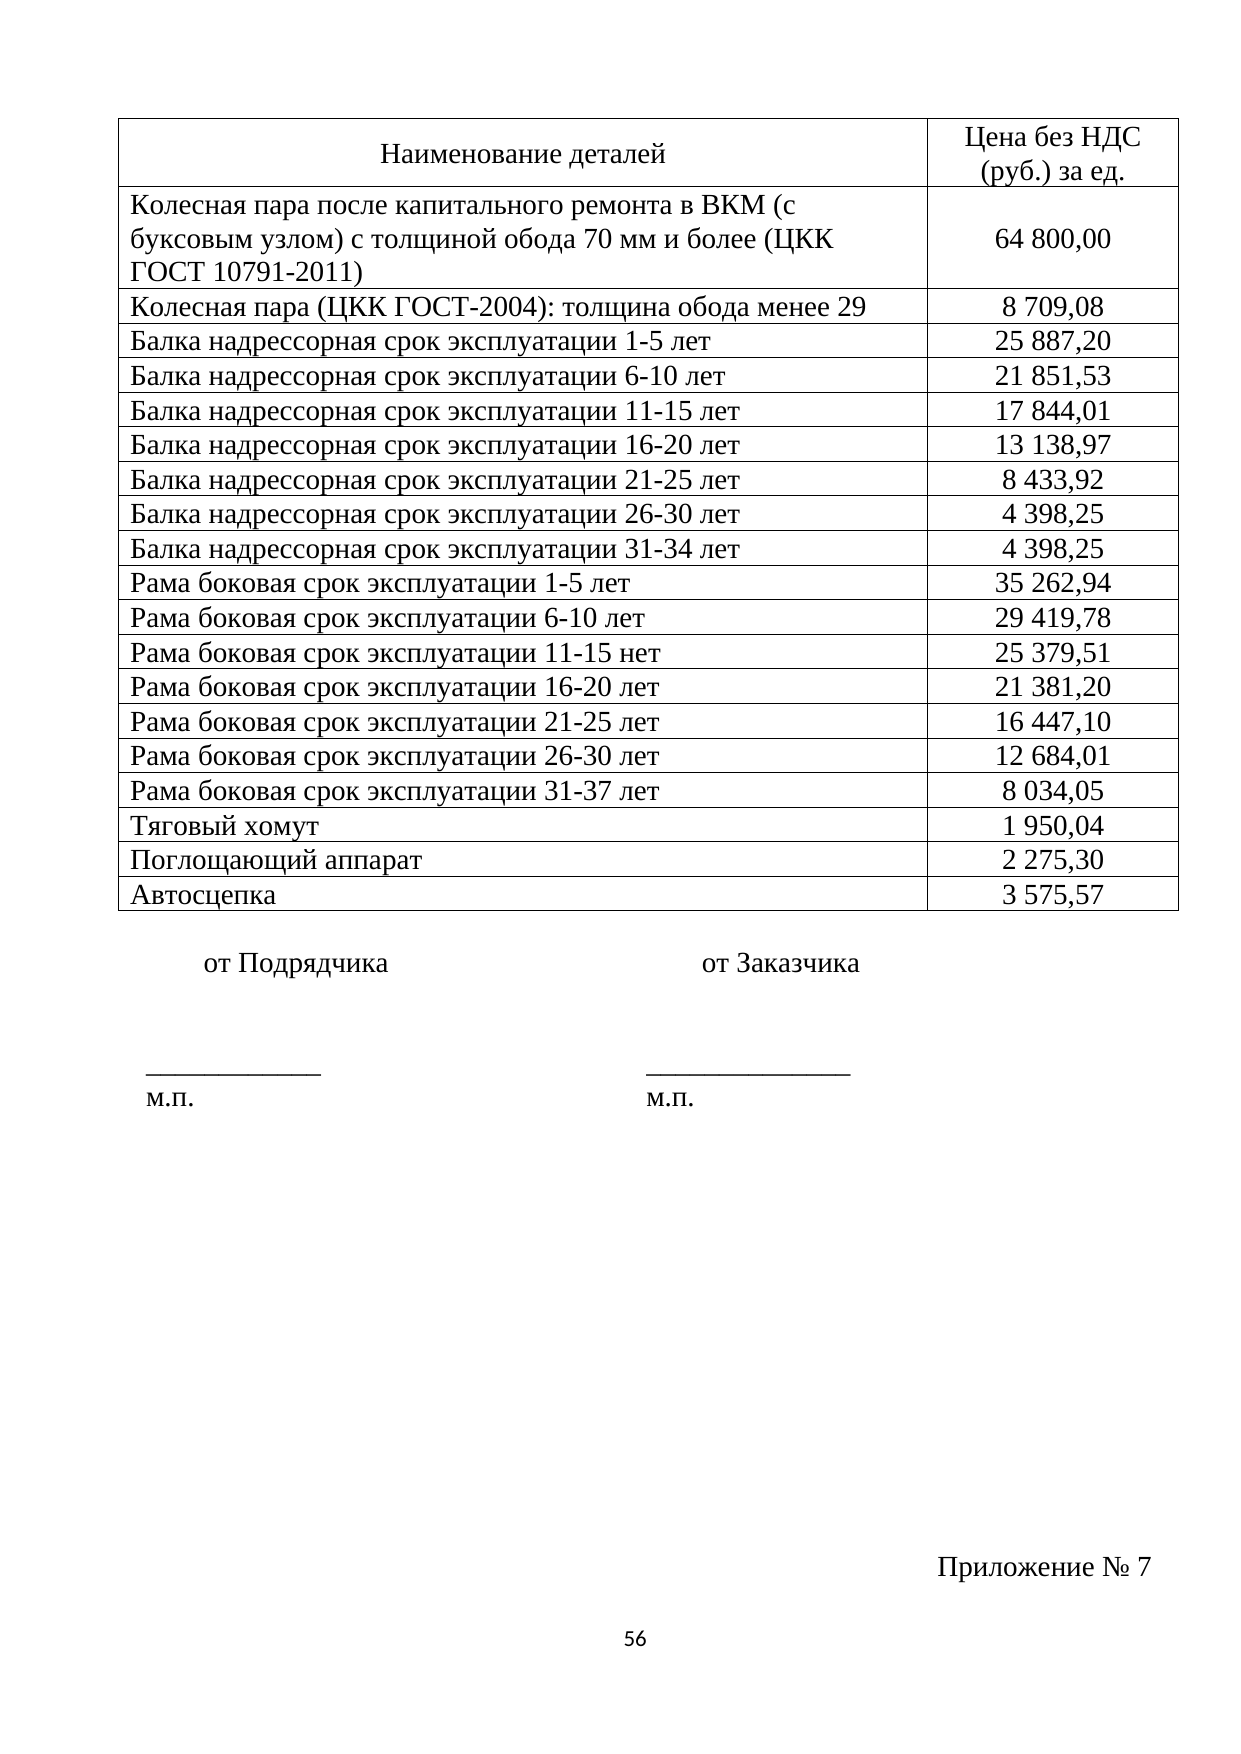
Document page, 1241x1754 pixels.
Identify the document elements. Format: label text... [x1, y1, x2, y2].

table_cell Рама боковая срок эксплуатации 11-15 нет [119, 635, 927, 668]
table_cell Поглощающий аппарат [119, 842, 927, 876]
table_cell Балка надрессорная срок эксплуатации 26-30 лет [119, 496, 927, 530]
table_cell Колесная пара после капитального ремонта в ВКМ (с буксовым узлом) с толщиной обода 70 мм и более (ЦКК ГОСТ 10791-2011) [119, 187, 927, 288]
table_cell 29 419,78 [928, 600, 1178, 634]
table_header ______________ м.п. [635, 1012, 1135, 1113]
table_header от Подрядчика [118, 945, 617, 978]
table_cell 16 447,10 [928, 704, 1178, 737]
table_cell Рама боковая срок эксплуатации 31-37 лет [119, 773, 927, 807]
table_cell 1 950,04 [928, 808, 1178, 841]
table_header от Заказчика [617, 945, 1115, 978]
table_cell 3 575,57 [928, 877, 1178, 910]
table_cell Рама боковая срок эксплуатации 1-5 лет [119, 566, 927, 599]
table_cell Балка надрессорная срок эксплуатации 1-5 лет [119, 324, 927, 357]
table_cell Рама боковая срок эксплуатации 26-30 лет [119, 739, 927, 772]
table_cell 4 398,25 [928, 531, 1178, 564]
table_cell Рама боковая срок эксплуатации 21-25 лет [119, 704, 927, 737]
table_cell Балка надрессорная срок эксплуатации 31-34 лет [119, 531, 927, 564]
table_cell 17 844,01 [928, 393, 1178, 426]
table_cell Тяговый хомут [119, 808, 927, 841]
table_cell 8 433,92 [928, 462, 1178, 495]
table_cell 25 887,20 [928, 324, 1178, 357]
table_cell 13 138,97 [928, 427, 1178, 461]
table_cell Автосцепка [119, 877, 927, 910]
table_header Наименование деталей [119, 119, 927, 186]
table_cell 25 379,51 [928, 635, 1178, 668]
table_cell 21 851,53 [928, 358, 1178, 392]
table_cell Рама боковая срок эксплуатации 6-10 лет [119, 600, 927, 634]
text Приложение № 7 [708, 1549, 1152, 1582]
table_header ____________ м.п. [135, 1012, 635, 1113]
table_cell 35 262,94 [928, 566, 1178, 599]
table_header Цена без НДС (руб.) за ед. [928, 119, 1178, 186]
table_cell Балка надрессорная срок эксплуатации 6-10 лет [119, 358, 927, 392]
table_cell Рама боковая срок эксплуатации 16-20 лет [119, 669, 927, 703]
table_cell 8 034,05 [928, 773, 1178, 807]
table_cell Балка надрессорная срок эксплуатации 11-15 лет [119, 393, 927, 426]
table_cell 64 800,00 [928, 187, 1178, 288]
table_cell 12 684,01 [928, 739, 1178, 772]
table_cell 2 275,30 [928, 842, 1178, 876]
table_cell Балка надрессорная срок эксплуатации 16-20 лет [119, 427, 927, 461]
table_cell 4 398,25 [928, 496, 1178, 530]
table_cell 21 381,20 [928, 669, 1178, 703]
table_cell Колесная пара (ЦКК ГОСТ-2004): толщина обода менее 29 [119, 289, 927, 322]
table_cell 8 709,08 [928, 289, 1178, 322]
table_cell Балка надрессорная срок эксплуатации 21-25 лет [119, 462, 927, 495]
